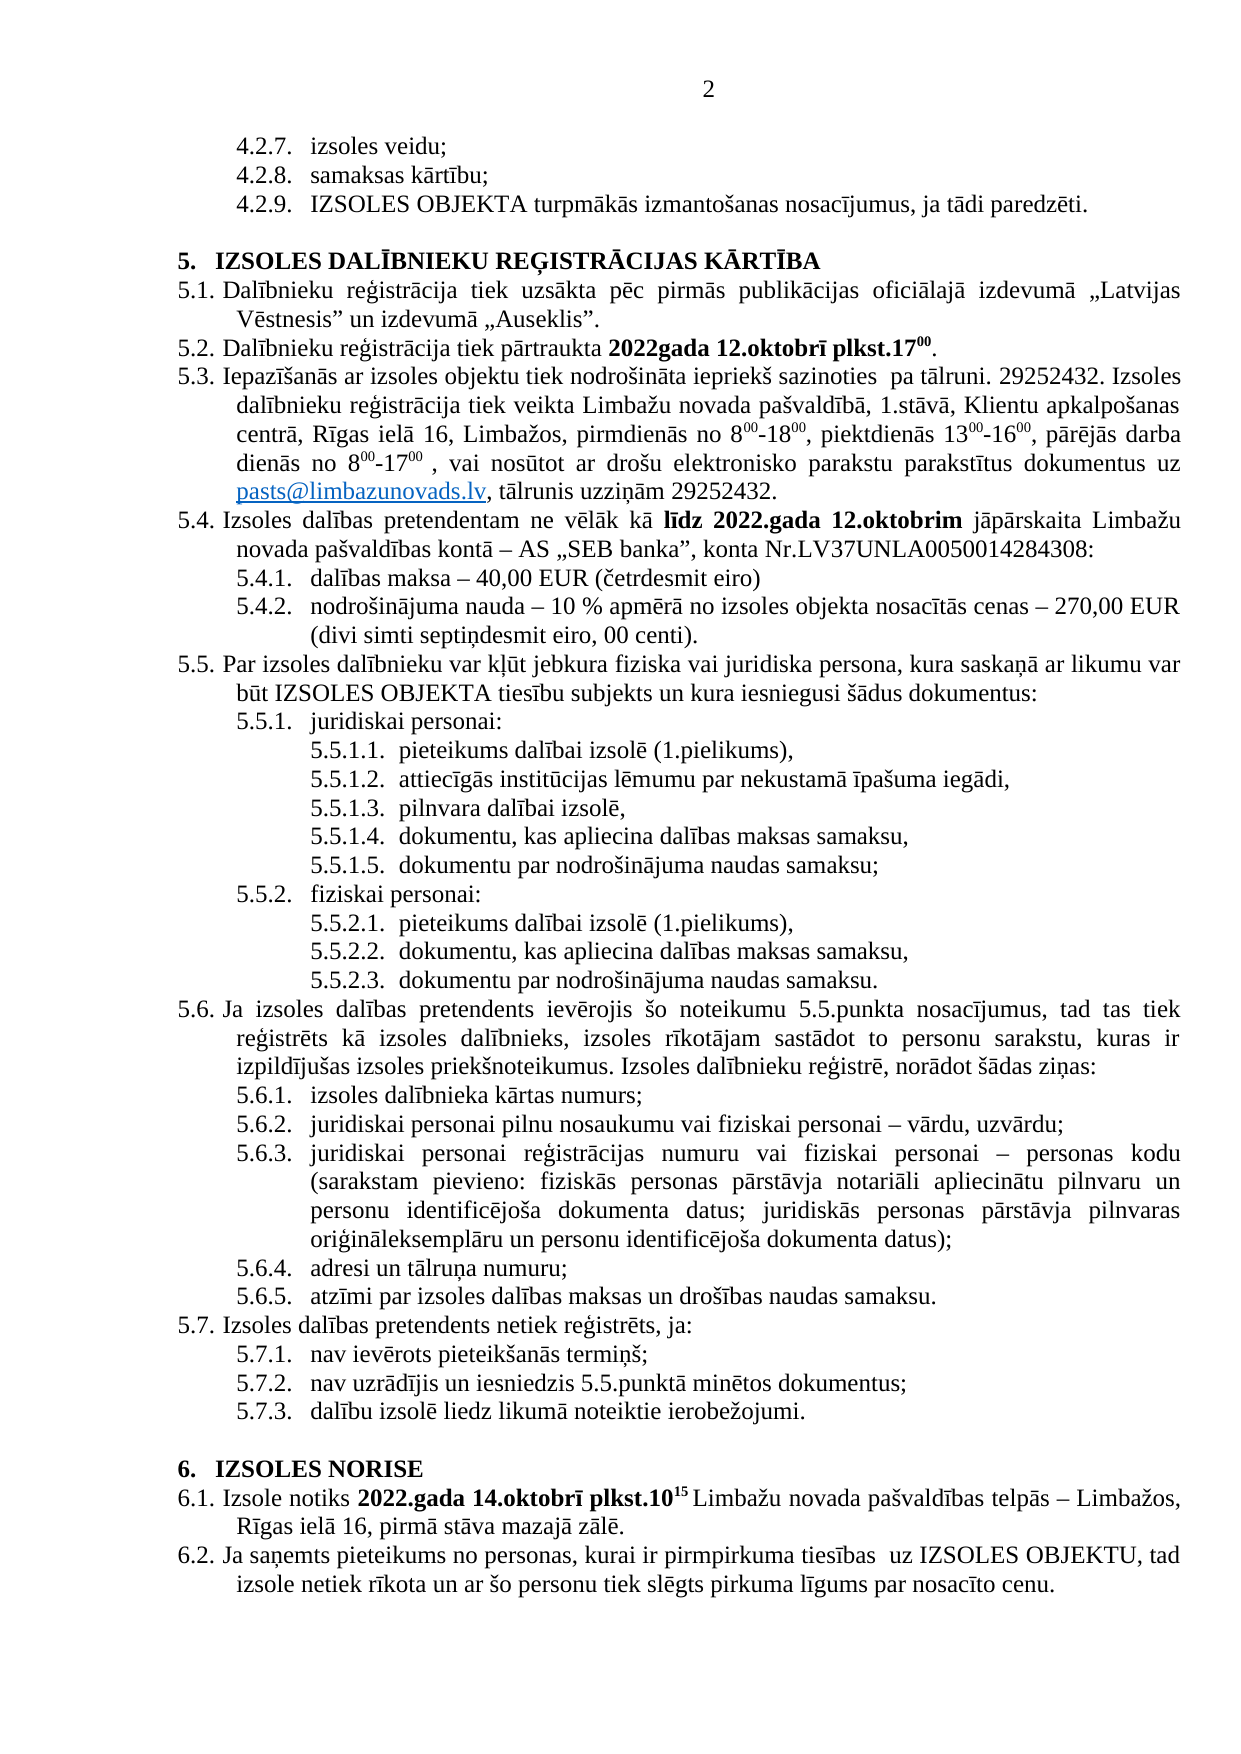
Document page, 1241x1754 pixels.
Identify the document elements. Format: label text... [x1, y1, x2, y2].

list nav ievērots pieteikšanās termiņš; [236, 1339, 1181, 1368]
list pilnvara dalībai izsolē, [310, 793, 1181, 821]
list Izsoles dalības pretendents netiek reģistrēts, ja: [177, 1310, 1181, 1339]
list Ja saņemts pieteikums no personas, kurai ir pirmpirkuma tiesības uz IZSOLES OBJEKTU, tad izsole netiek rīkota un ar šo personu tiek slēgts pirkuma līgums par nosacīto cenu. [177, 1540, 1181, 1598]
list nav uzrādījis un iesniedzis 5.5.punktā minētos dokumentus; [236, 1368, 1181, 1396]
list Dalībnieku reģistrācija tiek uzsākta pēc pirmās publikācijas oficiālajā izdevumā „Latvijas Vēstnesis” un izdevumā „Auseklis”. [177, 275, 1181, 333]
list dalību izsolē liedz likumā noteiktie ierobežojumi. [236, 1396, 1181, 1425]
list dokumentu, kas apliecina dalības maksas samaksu, [310, 936, 1181, 965]
list adresi un tālruņa numuru; [236, 1253, 1181, 1281]
list IZSOLES DALĪBNIEKU REĢISTRĀCIJAS KĀRTĪBA [177, 246, 1181, 275]
list fiziskai personai: [236, 879, 1181, 908]
list attiecīgās institūcijas lēmumu par nekustamā īpašuma iegādi, [310, 764, 1181, 793]
list atzīmi par izsoles dalības maksas un drošības naudas samaksu. [236, 1281, 1181, 1310]
list dokumentu, kas apliecina dalības maksas samaksu, [310, 821, 1181, 850]
list Iepazīšanās ar izsoles objektu tiek nodrošināta iepriekš sazinoties pa tālruni. 29252432. Izsoles dalībnieku reģistrācija tiek veikta Limbažu novada pašvaldībā, 1.stāvā, Klientu apkalpošanas centrā, Rīgas ielā 16, Limbažos, pirmdienās no 800-1800, piektdienās 1300-1600, pārējās darba dienās no 800-1700 , vai nosūtot ar drošu elektronisko parakstu parakstītus dokumentus uz pasts@limbazunovads.lv, tālrunis uzziņām 29252432. [177, 361, 1181, 505]
list dokumentu par nodrošinājuma naudas samaksu. [310, 965, 1181, 994]
list Dalībnieku reģistrācija tiek pārtraukta 2022gada 12.oktobrī plkst.1700. [177, 333, 1181, 361]
list izsolES objekta turpmākās izmantošanas nosacījumus, ja tādi paredzēti. [236, 189, 1181, 218]
list Izsoles dalības pretendentam ne vēlāk kā līdz 2022.gada 12.oktobrim jāpārskaita Limbažu novada pašvaldības kontā – AS „SEB banka”, konta Nr.LV37UNLA0050014284308: [177, 505, 1181, 563]
list juridiskai personai reģistrācijas numuru vai fiziskai personai – personas kodu (sarakstam pievieno: fiziskās personas pārstāvja notariāli apliecinātu pilnvaru un personu identificējoša dokumenta datus; juridiskās personas pārstāvja pilnvaras oriģināleksemplāru un personu identificējoša dokumenta datus); [236, 1138, 1181, 1253]
list izsoles veidu; [236, 131, 1181, 160]
list Izsole notiks 2022.gada 14.oktobrī plkst.1015 Limbažu novada pašvaldības telpās – Limbažos, Rīgas ielā 16, pirmā stāva mazajā zālē. [177, 1483, 1181, 1540]
list IZSOLES NORISE [177, 1454, 1181, 1483]
list Par izsoles dalībnieku var kļūt jebkura fiziska vai juridiska persona, kura saskaņā ar likumu var būt IZSOLES OBJEKTA tiesību subjekts un kura iesniegusi šādus dokumentus: [177, 649, 1181, 706]
list izsoles dalībnieka kārtas numurs; [236, 1080, 1181, 1109]
list Ja izsoles dalības pretendents ievērojis šo noteikumu 5.5.punkta nosacījumus, tad tas tiek reģistrēts kā izsoles dalībnieks, izsoles rīkotājam sastādot to personu sarakstu, kuras ir izpildījušas izsoles priekšnoteikumus. Izsoles dalībnieku reģistrē, norādot šādas ziņas: [177, 994, 1181, 1080]
list samaksas kārtību; [236, 160, 1181, 189]
list juridiskai personai pilnu nosaukumu vai fiziskai personai – vārdu, uzvārdu; [236, 1109, 1181, 1138]
list nodrošinājuma nauda – 10 % apmērā no izsoles objekta nosacītās cenas – 270,00 EUR (divi simti septiņdesmit eiro, 00 centi). [236, 591, 1181, 649]
list dokumentu par nodrošinājuma naudas samaksu; [310, 850, 1181, 879]
list pieteikums dalībai izsolē (1.pielikums), [310, 908, 1181, 936]
list pieteikums dalībai izsolē (1.pielikums), [310, 735, 1181, 764]
list dalības maksa – 40,00 EUR (četrdesmit eiro) [236, 563, 1181, 591]
list juridiskai personai: [236, 706, 1181, 735]
